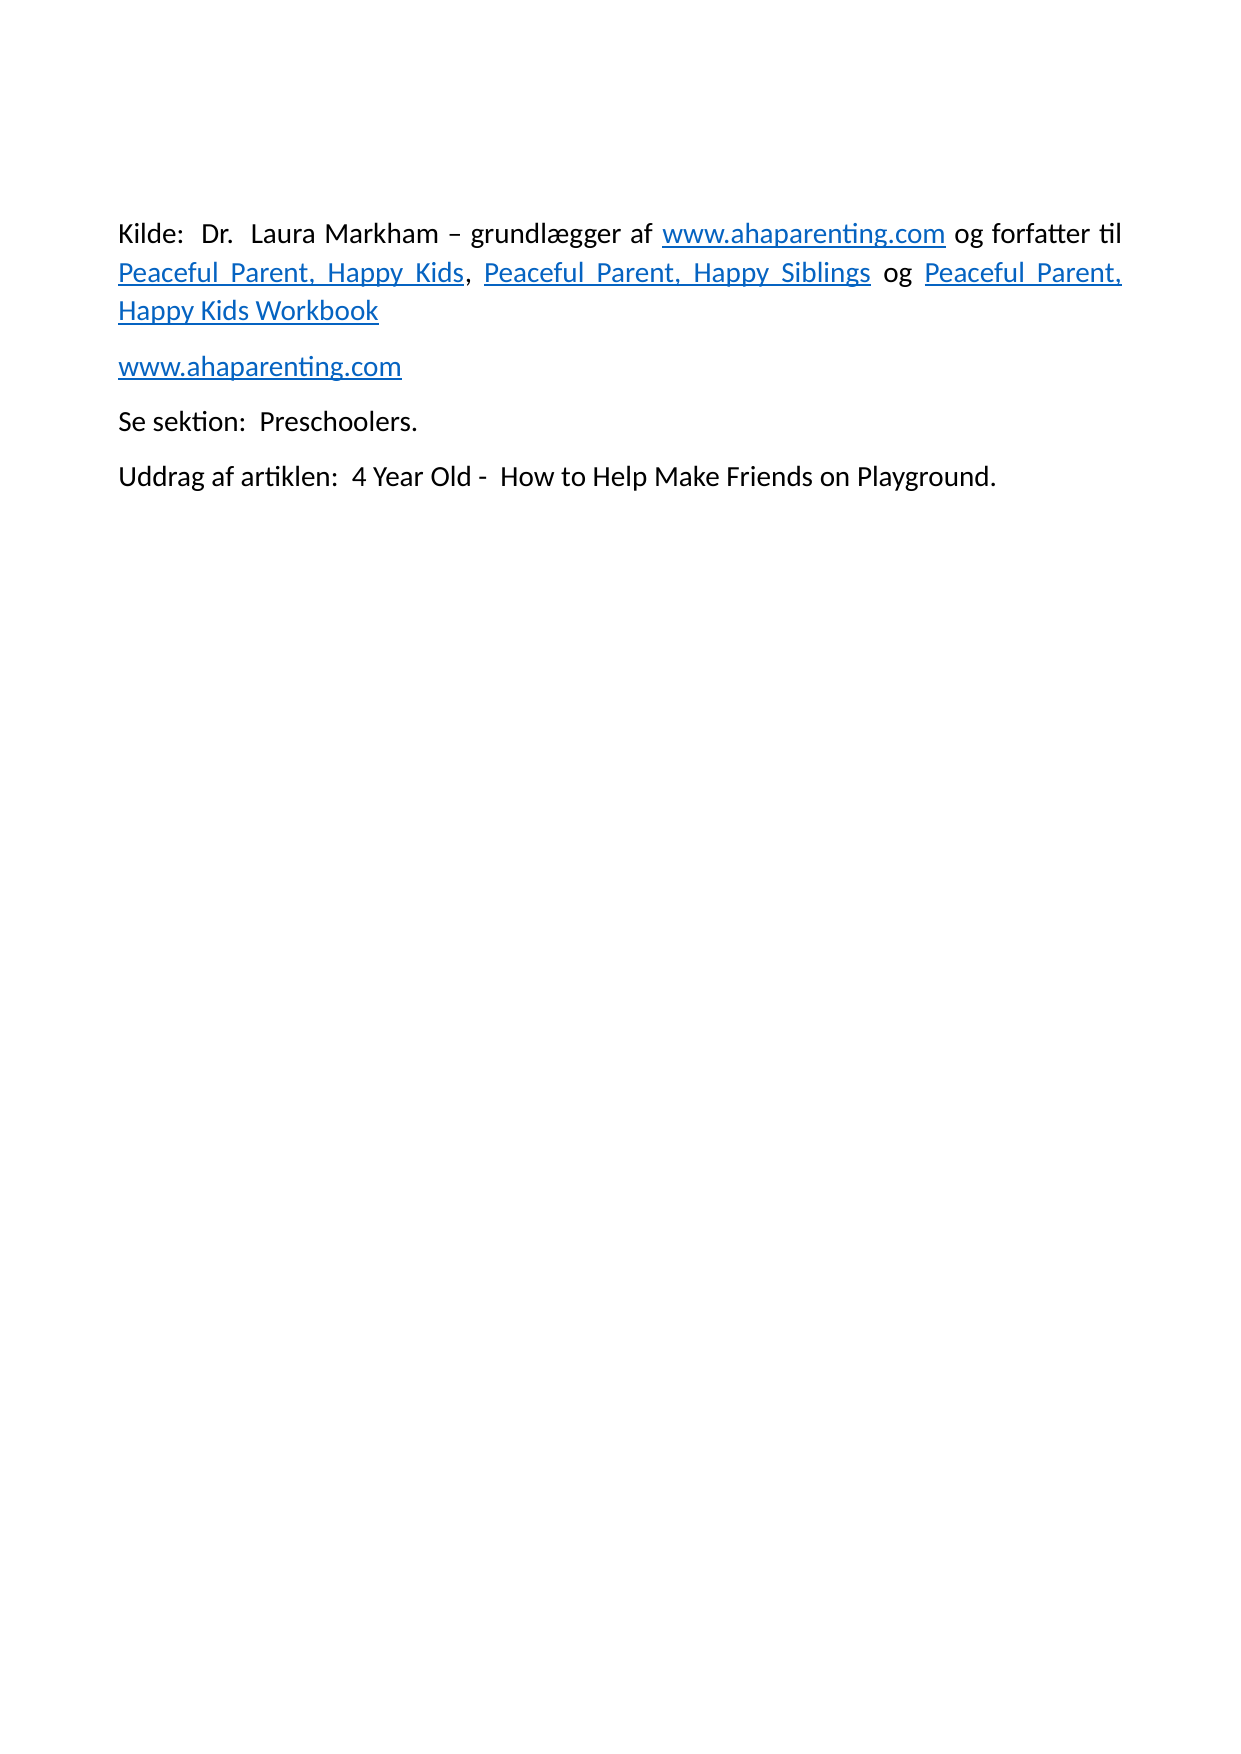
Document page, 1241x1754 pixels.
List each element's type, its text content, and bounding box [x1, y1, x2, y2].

text Se sektion: Preschoolers. [118, 403, 1122, 438]
text Uddrag af artiklen: 4 Year Old - How to Help Make Friends on Playground. [118, 458, 1122, 493]
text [118, 177, 1122, 328]
text www.ahaparenting.com [118, 348, 1122, 383]
